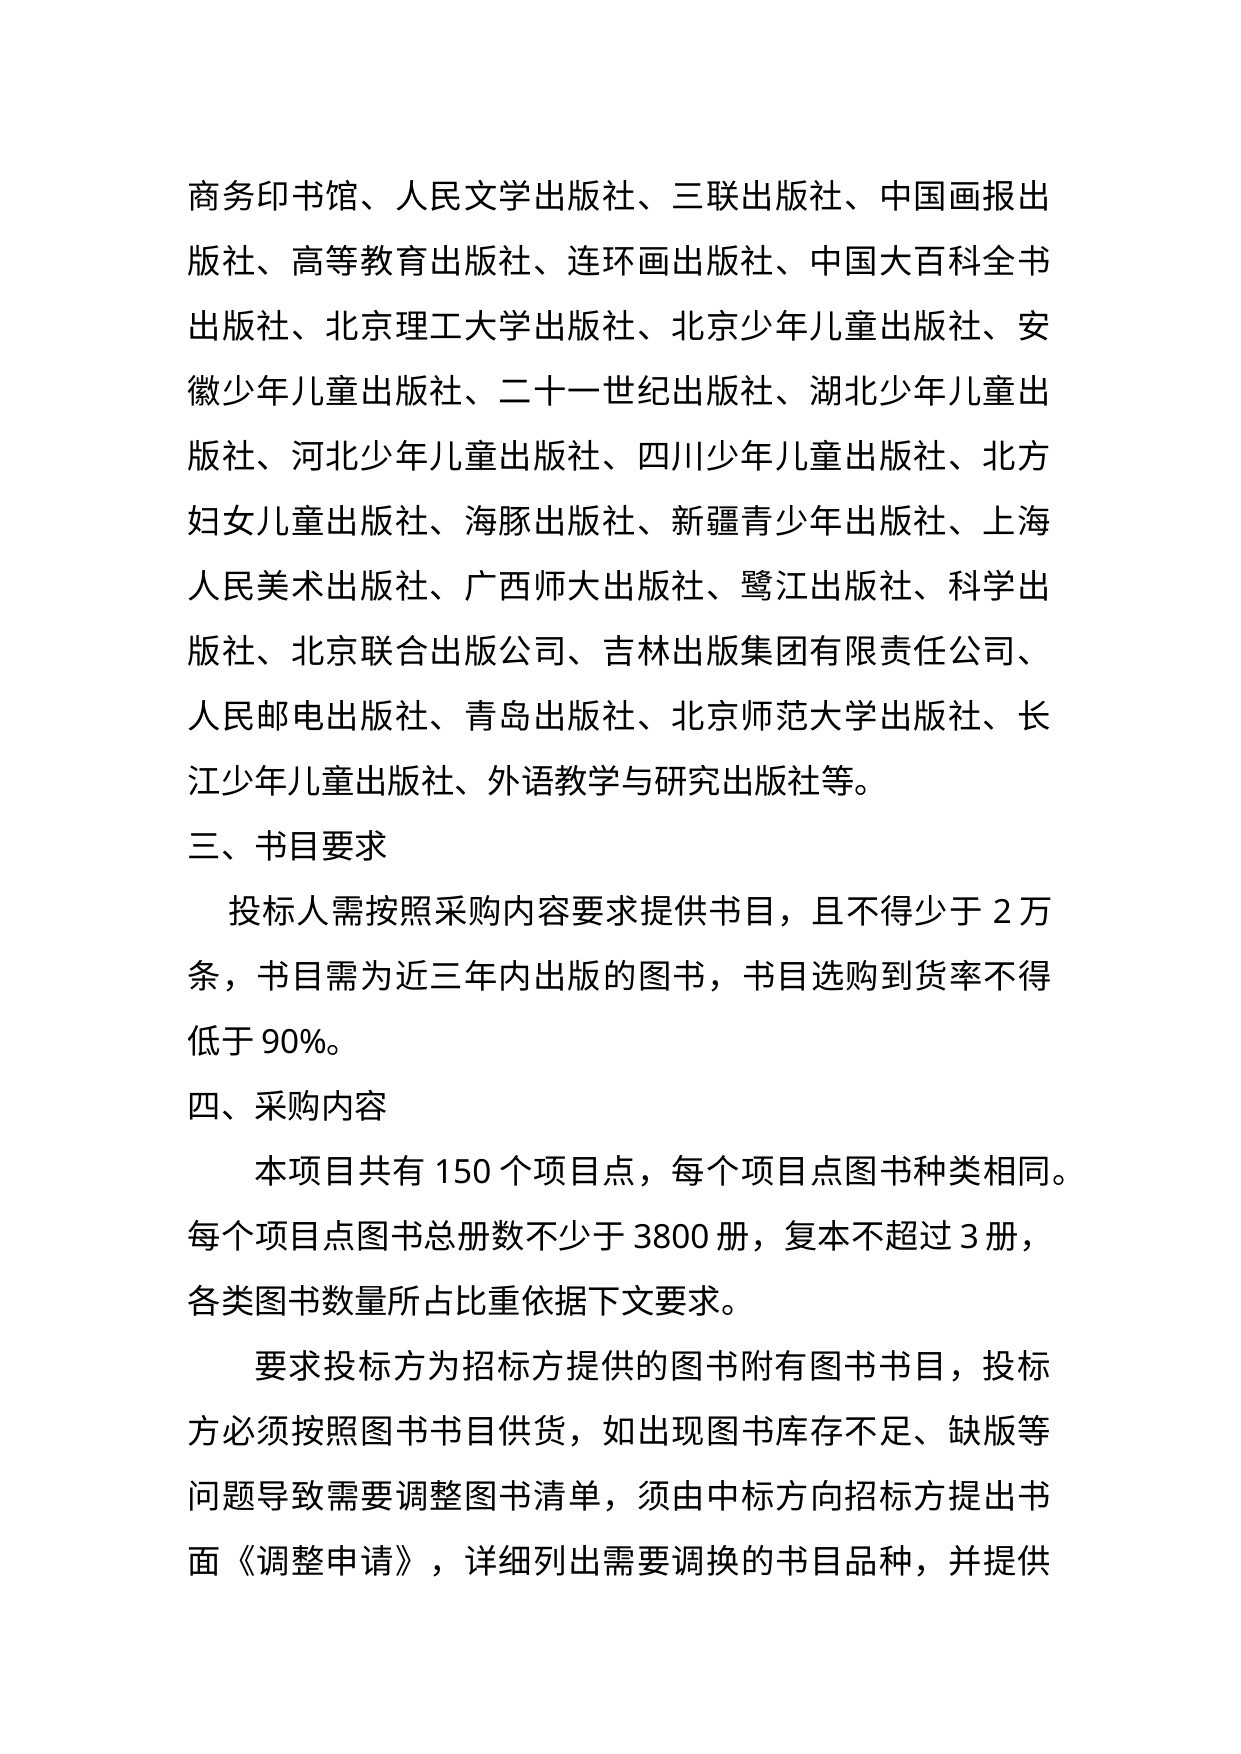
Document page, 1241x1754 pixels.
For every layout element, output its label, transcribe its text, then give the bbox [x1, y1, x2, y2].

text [187, 162, 1053, 812]
text 三、书目要求 [187, 812, 1053, 877]
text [187, 1332, 1053, 1592]
text 四、采购内容 [187, 1072, 1053, 1137]
text 投标人需按照采购内容要求提供书目，且不得少于2万条，书目需为近三年内出版的图书，书目选购到货率不得低于90%。 [187, 877, 1053, 1072]
text 本项目共有150个项目点，每个项目点图书种类相同。每个项目点图书总册数不少于3800册，复本不超过3册，各类图书数量所占比重依据下文要求。 [187, 1137, 1053, 1332]
